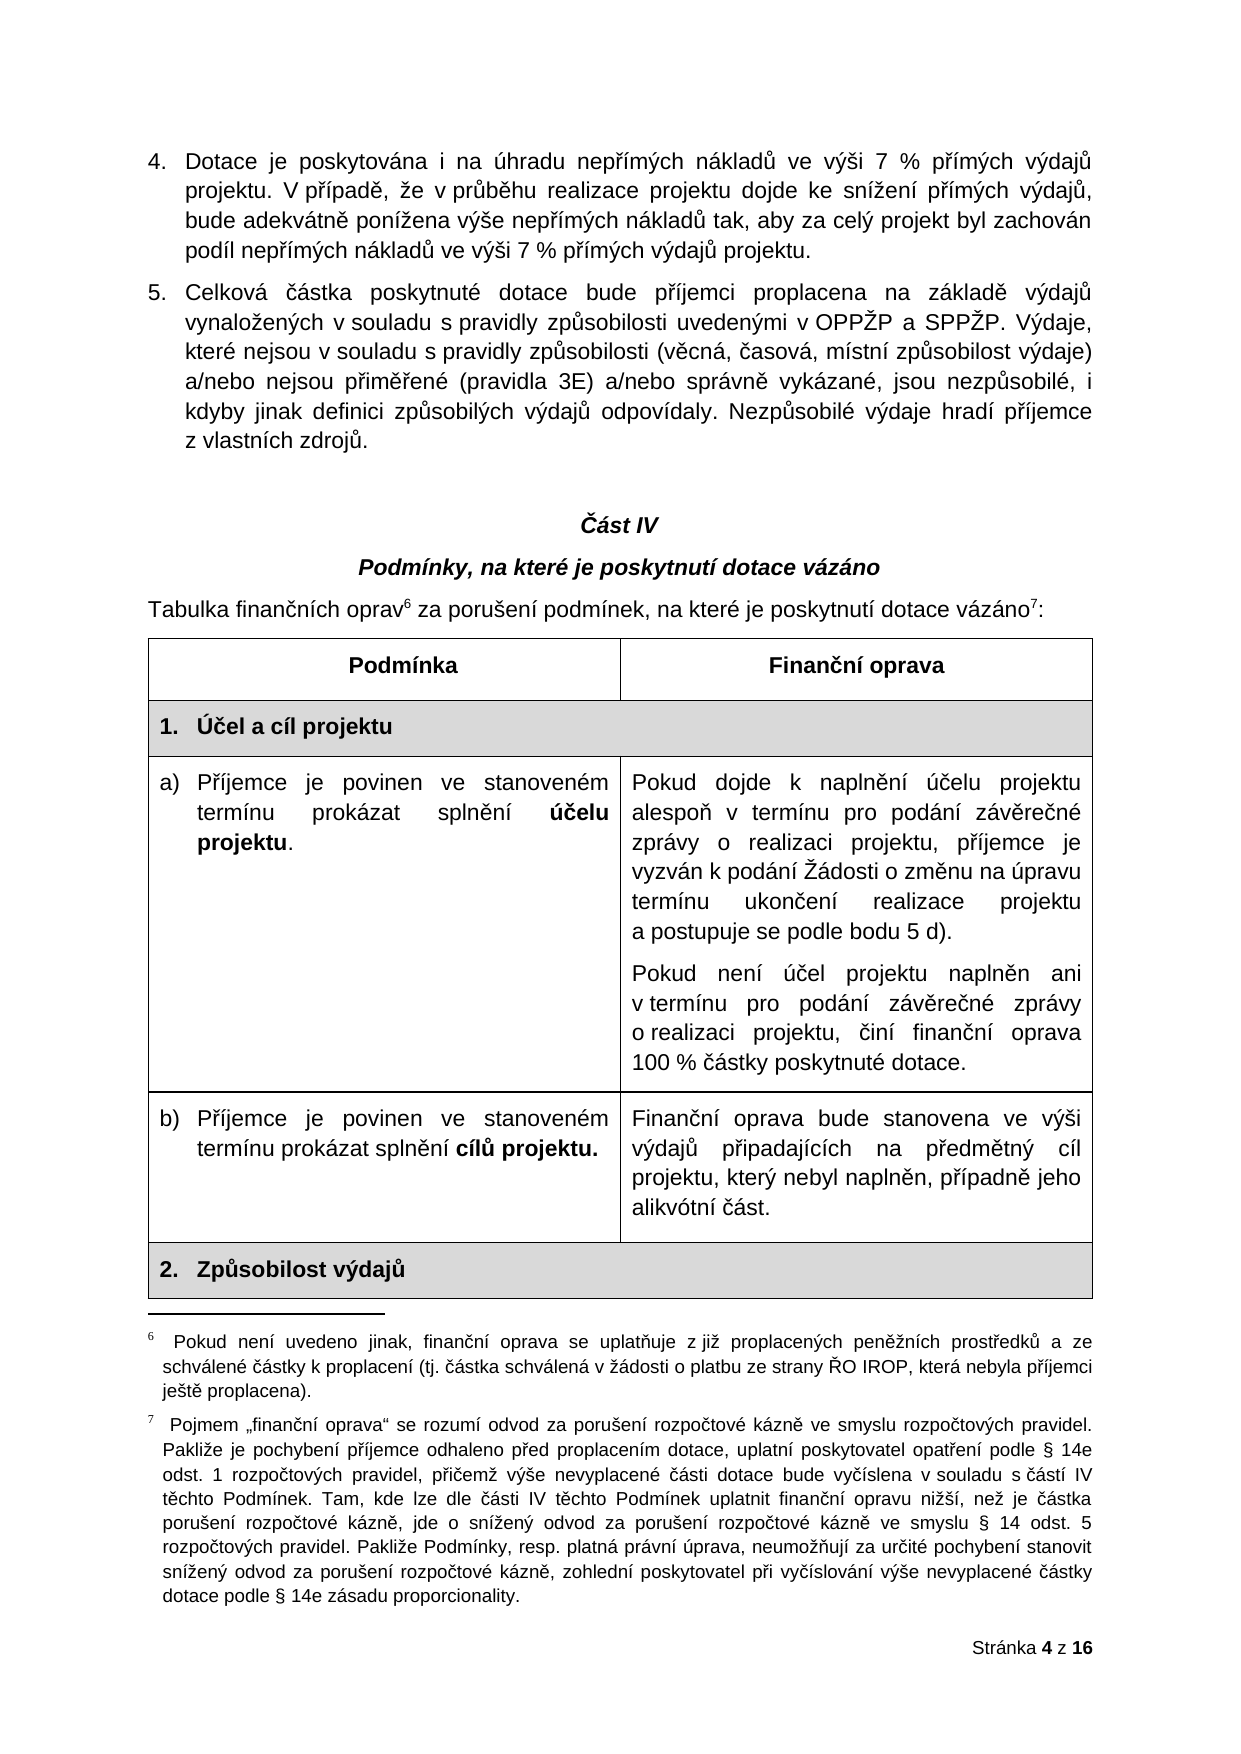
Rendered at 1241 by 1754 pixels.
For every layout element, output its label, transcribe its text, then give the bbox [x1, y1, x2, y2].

table_cell Příjemce je povinen ve stanoveném termínu prokázat splnění účelu projektu. [149, 757, 620, 1091]
list Celková částka poskytnuté dotace bude příjemci proplacena na základě výdajů vynaložených v souladu s pravidly způsobilosti uvedenými v OPPŽP a SPPŽP. Výdaje, které nejsou v souladu s pravidly způsobilosti (věcná, časová, místní způsobilost výdaje) a/nebo nejsou přiměřené (pravidla 3E) a/nebo správně vykázané, jsou nezpůsobilé, i kdyby jinak definici způsobilých výdajů odpovídaly. Nezpůsobilé výdaje hradí příjemce z vlastních zdrojů. [148, 279, 1093, 454]
table_cell Účel a cíl projektu [149, 701, 1092, 756]
table_cell Příjemce je povinen ve stanoveném termínu prokázat splnění cílů projektu. [149, 1093, 620, 1242]
table_cell Způsobilost výdajů [149, 1243, 1092, 1298]
table_header Podmínka [149, 639, 620, 699]
table_cell Finanční oprava bude stanovena ve výši výdajů připadajících na předmětný cíl projektu, který nebyl naplněn, případně jeho alikvótní část. [621, 1093, 1092, 1242]
text Tabulka finančních oprav za porušení podmínek, na které je poskytnutí dotace vázáno: [148, 596, 1093, 622]
table_header Finanční oprava [621, 639, 1092, 699]
subtitle Podmínky, na které je poskytnutí dotace vázáno [148, 554, 1093, 580]
subtitle Část IV [148, 512, 1093, 538]
table_cell Pokud dojde k naplnění účelu projektu alespoň v termínu pro podání závěrečné zprávy o realizaci projektu, příjemce je vyzván k podání Žádosti o změnu na úpravu termínu ukončení realizace projektu a postupuje se podle bodu 5 d). Pokud není účel projektu naplněn ani v termínu pro podání závěrečné zprávy o realizaci projektu, činí finanční oprava 100 % částky poskytnuté dotace. [621, 757, 1092, 1091]
list Dotace je poskytována i na úhradu nepřímých nákladů ve výši 7 % přímých výdajů projektu. V případě, že v průběhu realizace projektu dojde ke snížení přímých výdajů, bude adekvátně ponížena výše nepřímých nákladů tak, aby za celý projekt byl zachován podíl nepřímých nákladů ve výši 7 % přímých výdajů projektu. [148, 148, 1093, 263]
